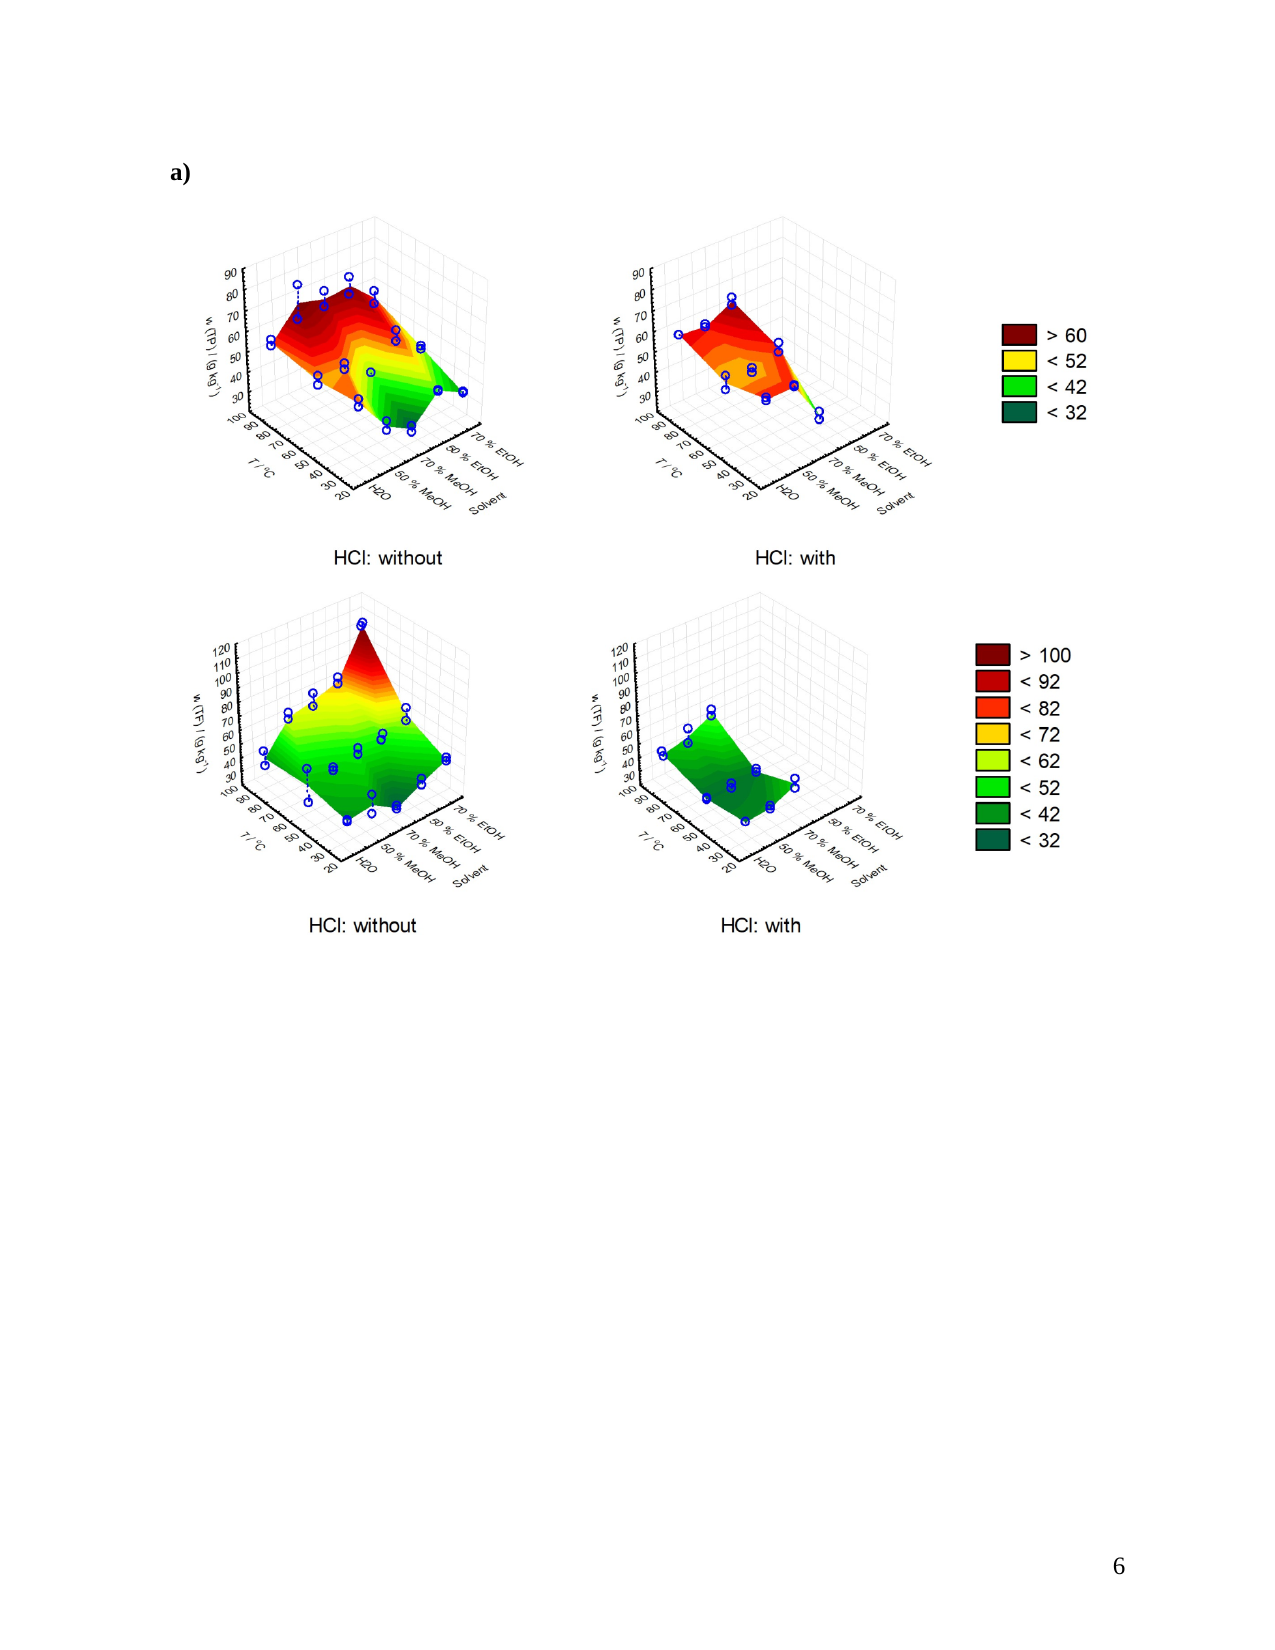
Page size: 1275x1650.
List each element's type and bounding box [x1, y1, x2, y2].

picture [168, 199, 1107, 943]
